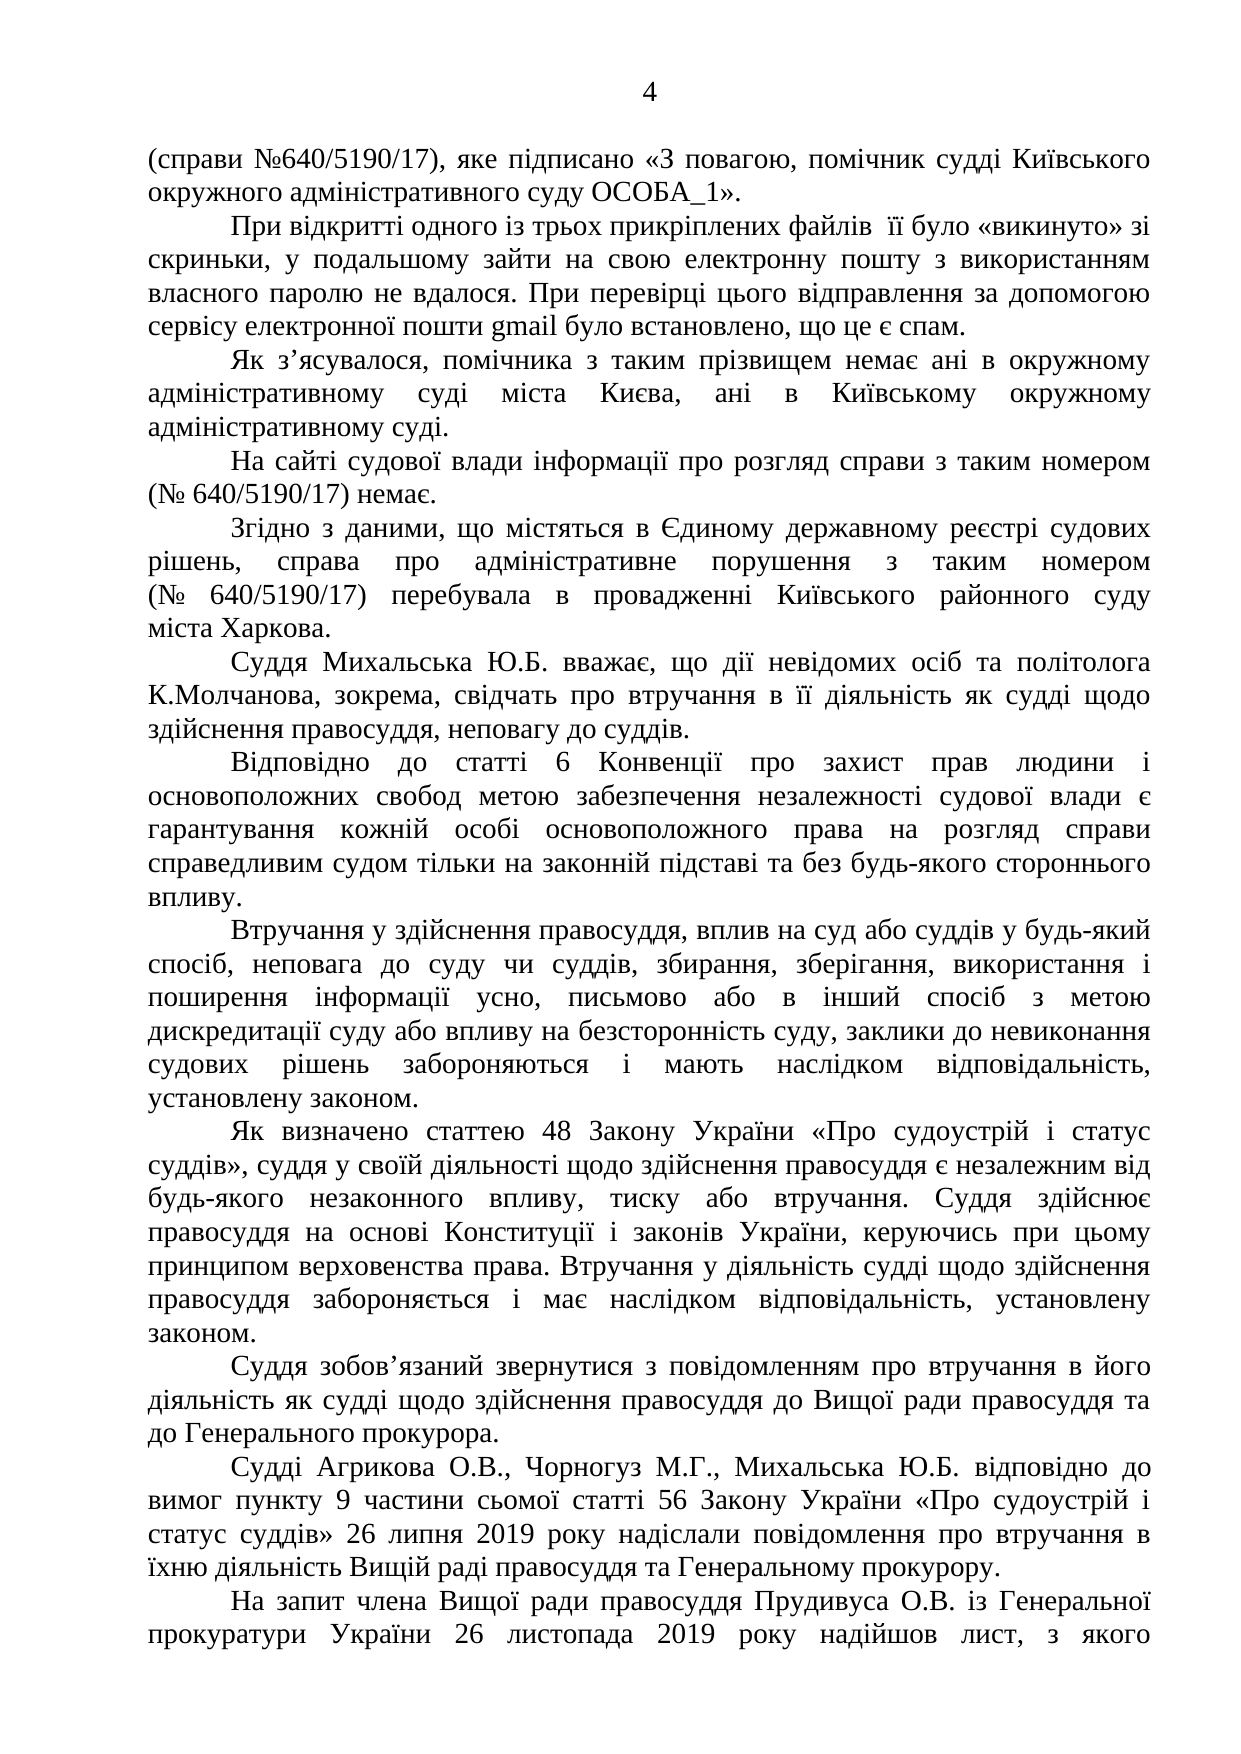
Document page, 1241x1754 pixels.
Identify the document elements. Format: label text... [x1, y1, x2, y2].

text Як визначено статтею 48 Закону України «Про судоустрій і статус суддів», суддя у своїй діяльності щодо здійснення правосуддя є незалежним від будь-якого незаконного впливу, тиску або втручання. Суддя здійснює правосуддя на основі Конституції і законів України, керуючись при цьому принципом верховенства права. Втручання у діяльність судді щодо здійснення правосуддя забороняється і має наслідком відповідальність, установлену законом. [148, 1113, 1152, 1348]
text Судді Агрикова О.В., Чорногуз М.Г., Михальська Ю.Б. відповідно до вимог пункту 9 частини сьомої статті 56 Закону України «Про судоустрій і статус суддів» 26 липня 2019 року надіслали повідомлення про втручання в їхню діяльність Вищій раді правосуддя та Генеральному прокурору. [148, 1449, 1152, 1583]
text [148, 1583, 1152, 1650]
text Відповідно до статті 6 Конвенції про захист прав людини і основоположних свобод метою забезпечення незалежності судової влади є гарантування кожній особі основоположного права на розгляд справи справедливим судом тільки на законній підставі та без будь-якого стороннього впливу. [148, 744, 1152, 912]
text Згідно з даними, що містяться в Єдиному державному реєстрі судових рішень, справа про адміністративне порушення з таким номером (№ 640/5190/17) перебувала в провадженні Київського районного суду міста Харкова. [148, 510, 1152, 644]
text При відкритті одного із трьох прикріплених файлів її було «викинуто» зі скриньки, у подальшому зайти на свою електронну пошту з використанням власного паролю не вдалося. При перевірці цього відправлення за допомогою сервісу електронної пошти gmail було встановлено, що це є спам. [148, 208, 1152, 342]
text Суддя зобов’язаний звернутися з повідомленням про втручання в його діяльність як судді щодо здійснення правосуддя до Вищої ради правосуддя та до Генерального прокурора. [148, 1348, 1152, 1449]
text На сайті судової влади інформації про розгляд справи з таким номером (№ 640/5190/17) немає. [148, 443, 1152, 510]
text Як з’ясувалося, помічника з таким прізвищем немає ані в окружному адміністративному суді міста Києва, ані в Київському окружному адміністративному суді. [148, 342, 1152, 443]
text Суддя Михальська Ю.Б. вважає, що дії невідомих осіб та політолога К.Молчанова, зокрема, свідчать про втручання в її діяльність як судді щодо здійснення правосуддя, неповагу до суддів. [148, 644, 1152, 744]
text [148, 141, 1152, 208]
text Втручання у здійснення правосуддя, вплив на суд або суддів у будь-який спосіб, неповага до суду чи суддів, збирання, зберігання, використання і поширення інформації усно, письмово або в інший спосіб з метою дискредитації суду або впливу на безсторонність суду, заклики до невиконання судових рішень забороняються і мають наслідком відповідальність, установлену законом. [148, 912, 1152, 1113]
